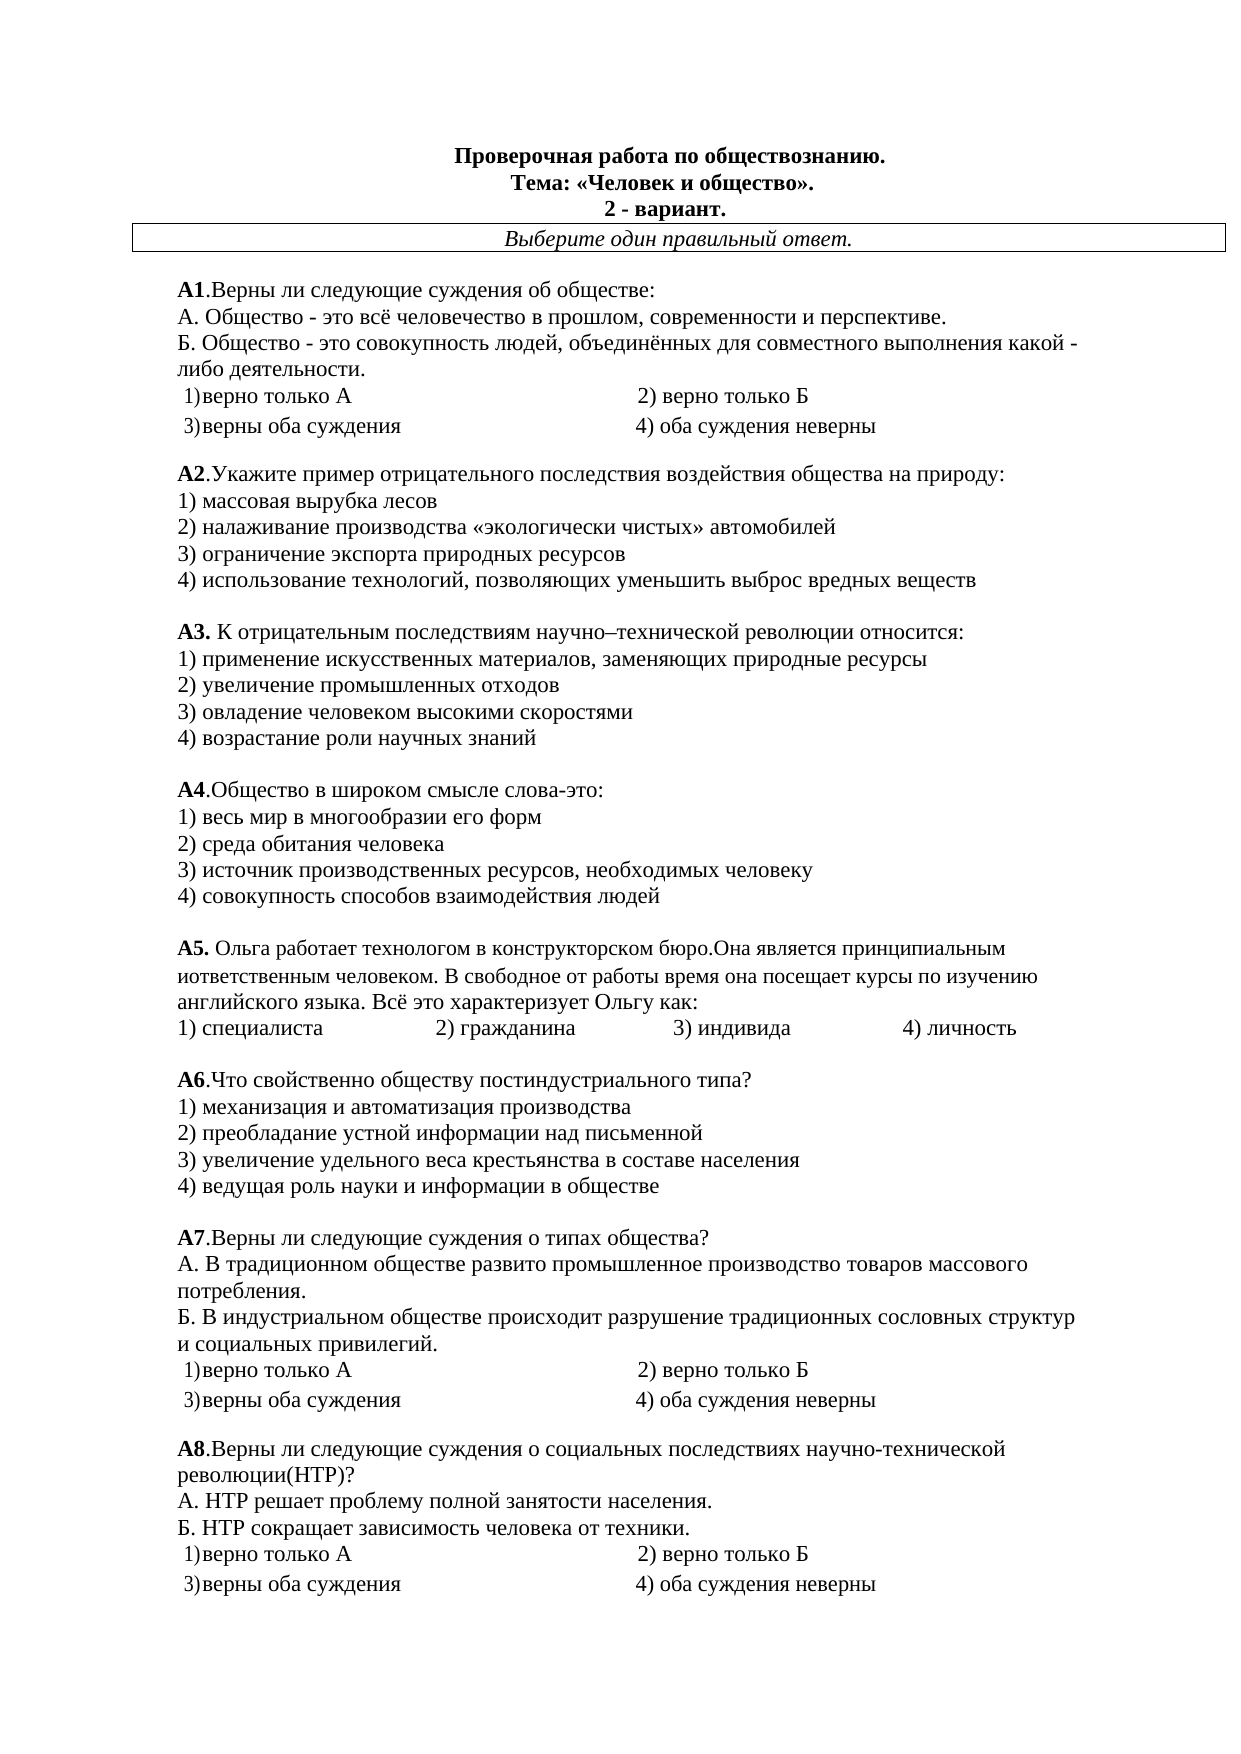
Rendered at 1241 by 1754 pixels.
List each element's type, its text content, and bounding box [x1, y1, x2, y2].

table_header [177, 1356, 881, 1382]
text Тема: «Человек и общество». [510, 168, 1131, 195]
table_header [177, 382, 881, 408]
text А. В традиционном обществе развито промышленное производство товаров массового потребления. [177, 1251, 1029, 1303]
text А2.Укажите пример отрицательного последствия воздействия общества на природу: [177, 460, 1131, 487]
list увеличение удельного веса крестьянства в составе населения [177, 1146, 1131, 1172]
text 4) личность [902, 1014, 1017, 1040]
list массовая вырубка лесов [177, 487, 1131, 513]
text английского языка. Всё это характеризует Ольгу как: [177, 991, 827, 1014]
list механизация и автоматизация производства [177, 1093, 1131, 1119]
text Б. В индустриальном обществе происходит разрушение традиционных сословных структур и социальных привилегий. [177, 1303, 1094, 1356]
text А1.Верны ли следующие суждения об обществе: [177, 276, 1131, 302]
list совокупность способов взаимодействия людей [177, 882, 1131, 909]
list овладение человеком высокими скоростями [177, 698, 1131, 724]
text А3. К отрицательным последствиям научно–технической революции относится: [177, 618, 1131, 645]
text А. Общество - это всё человечество в прошлом, современности и перспективе. [177, 303, 1131, 329]
list возрастание роли научных знаний [177, 724, 1131, 751]
text 1) специалиста 2) гражданина 3) индивида [177, 1014, 827, 1040]
text Б. НТР сокращает зависимость человека от техники. [177, 1514, 1131, 1540]
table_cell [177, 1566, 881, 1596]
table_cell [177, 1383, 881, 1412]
text А8.Верны ли следующие суждения о социальных последствиях научно-технической революции(НТР)? [177, 1434, 1127, 1487]
list ведущая роль науки и информации в обществе [177, 1172, 1131, 1198]
text А. НТР решает проблему полной занятости населения. [177, 1487, 1131, 1514]
text Б. Общество - это совокупность людей, объединённых для совместного выполнения какой - либо деятельности. [177, 329, 1131, 382]
text Проверочная работа по обществознанию. [454, 142, 1131, 168]
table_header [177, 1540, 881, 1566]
list источник производственных ресурсов, необходимых человеку [177, 856, 1131, 882]
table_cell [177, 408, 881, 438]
text А5. Ольга работает технологом в конструкторском бюро.Она является принципиальным иответственным человеком. В свободное от работы время она посещает курсы по изучению [177, 934, 1069, 988]
text А4.Общество в широком смысле слова-это: [177, 776, 1131, 803]
list налаживание производства «экологически чистых» автомобилей [177, 513, 1131, 540]
text А7.Верны ли следующие суждения о типах общества? [177, 1224, 1131, 1251]
list ограничение экспорта природных ресурсов [177, 540, 1131, 566]
list весь мир в многообразии его форм [177, 803, 1131, 829]
list использование технологий, позволяющих уменьшить выброс вредных веществ [177, 566, 1131, 592]
list среда обитания человека [177, 829, 1131, 856]
text 2 - вариант. [604, 195, 1131, 221]
list преобладание устной информации над письменной [177, 1119, 1131, 1146]
list увеличение промышленных отходов [177, 671, 1131, 698]
text Выберите один правильный ответ. [504, 224, 1131, 251]
list применение искусственных материалов, заменяющих природные ресурсы [177, 645, 1131, 671]
text А6.Что свойственно обществу постиндустриального типа? [177, 1066, 1131, 1092]
